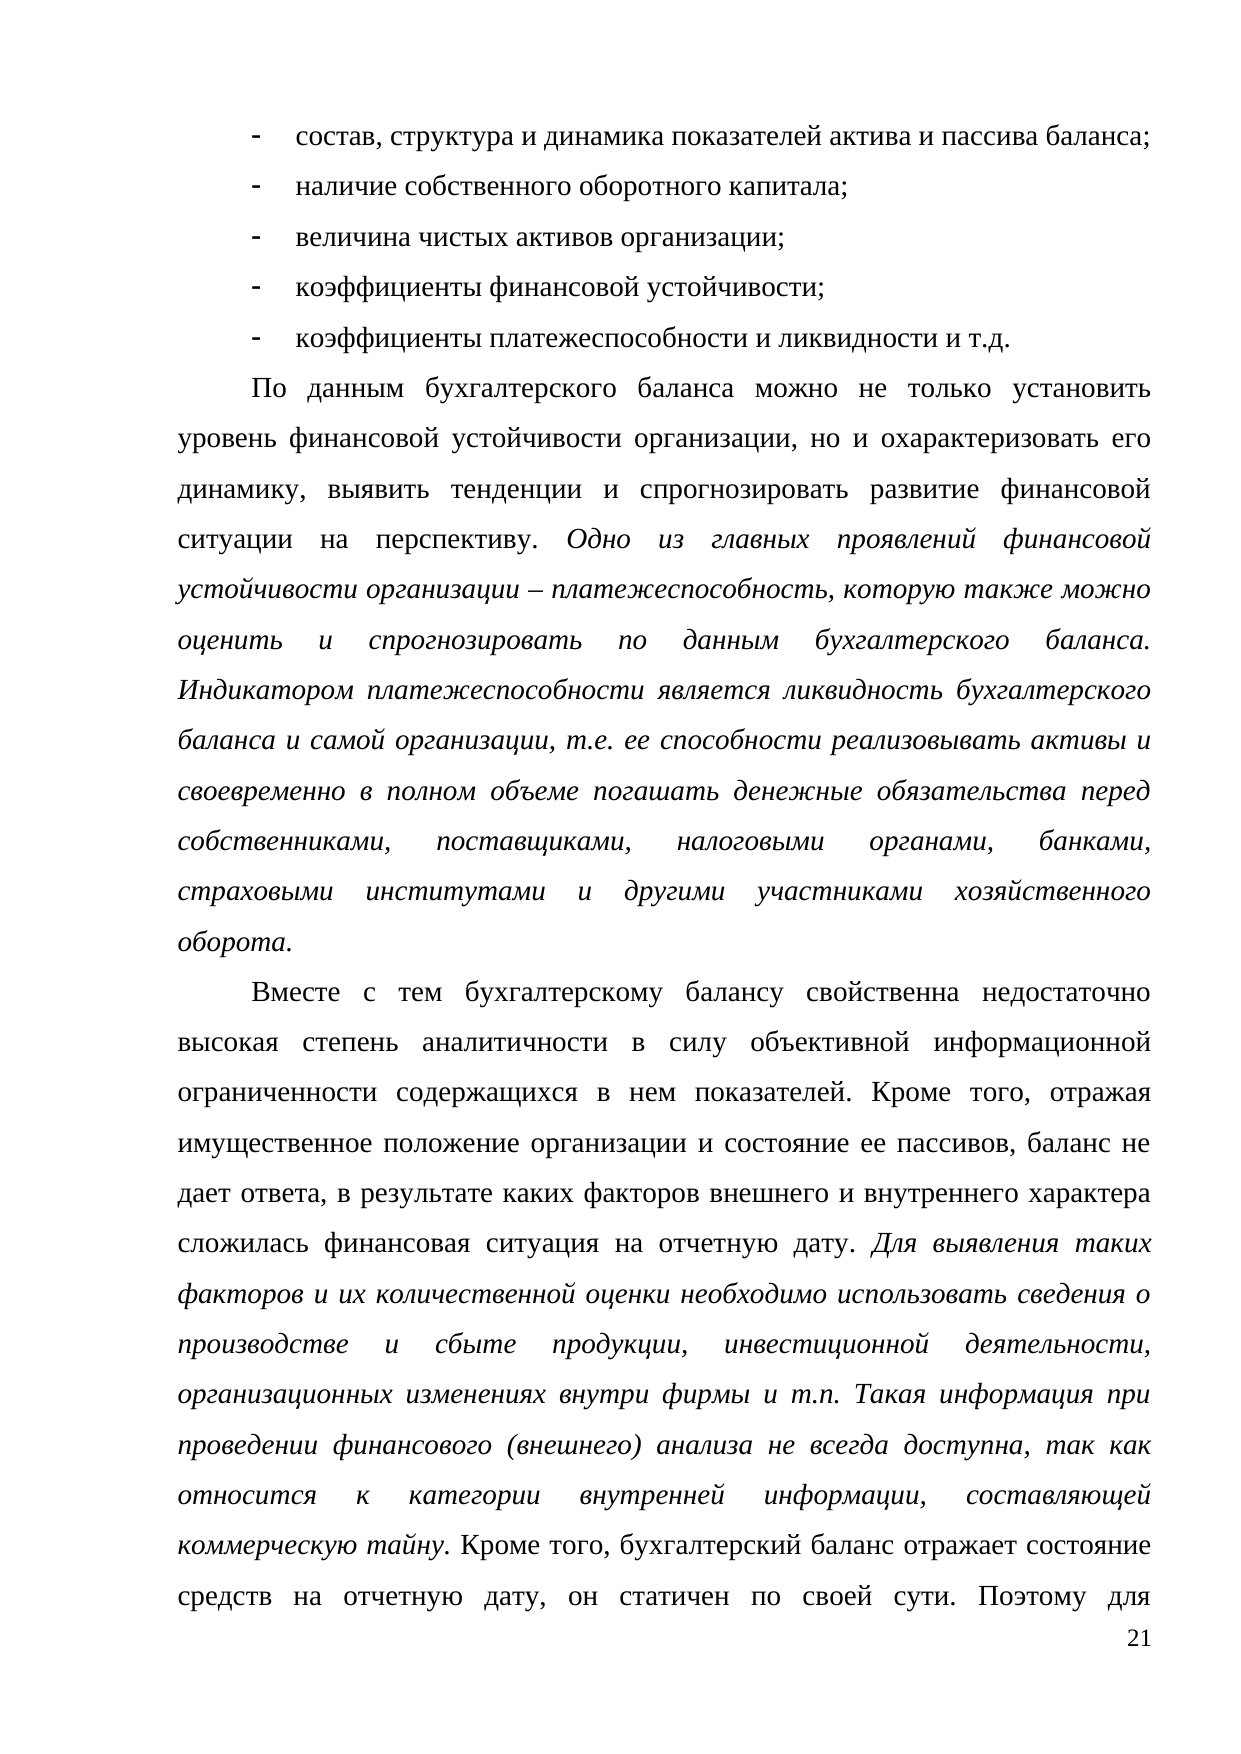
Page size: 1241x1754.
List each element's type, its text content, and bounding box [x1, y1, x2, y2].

text По данным бухгалтерского баланса можно не только установить уровень финансовой устойчивости организации, но и охарактеризовать его динамику, выявить тенденции и спрогнозировать развитие финансовой ситуации на перспективу. Одно из главных проявлений финансовой устойчивости организации – платежеспособность, которую также можно оценить и спрогнозировать по данным бухгалтерского баланса. Индикатором платежеспособности является ликвидность бухгалтерского баланса и самой организации, т.е. ее способности реализовывать активы и своевременно в полном объеме погашать денежные обязательства перед собственниками, поставщиками, налоговыми органами, банками, страховыми институтами и другими участниками хозяйственного оборота. [177, 370, 1152, 957]
list коэффициенты финансовой устойчивости; [177, 269, 1152, 303]
list наличие собственного оборотного капитала; [177, 168, 1152, 202]
list величина чистых активов организации; [177, 219, 1152, 253]
list коэффициенты платежеспособности и ликвидности и т.д. [177, 320, 1152, 353]
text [177, 974, 1152, 1611]
list состав, структура и динамика показателей актива и пассива баланса; [177, 118, 1152, 152]
